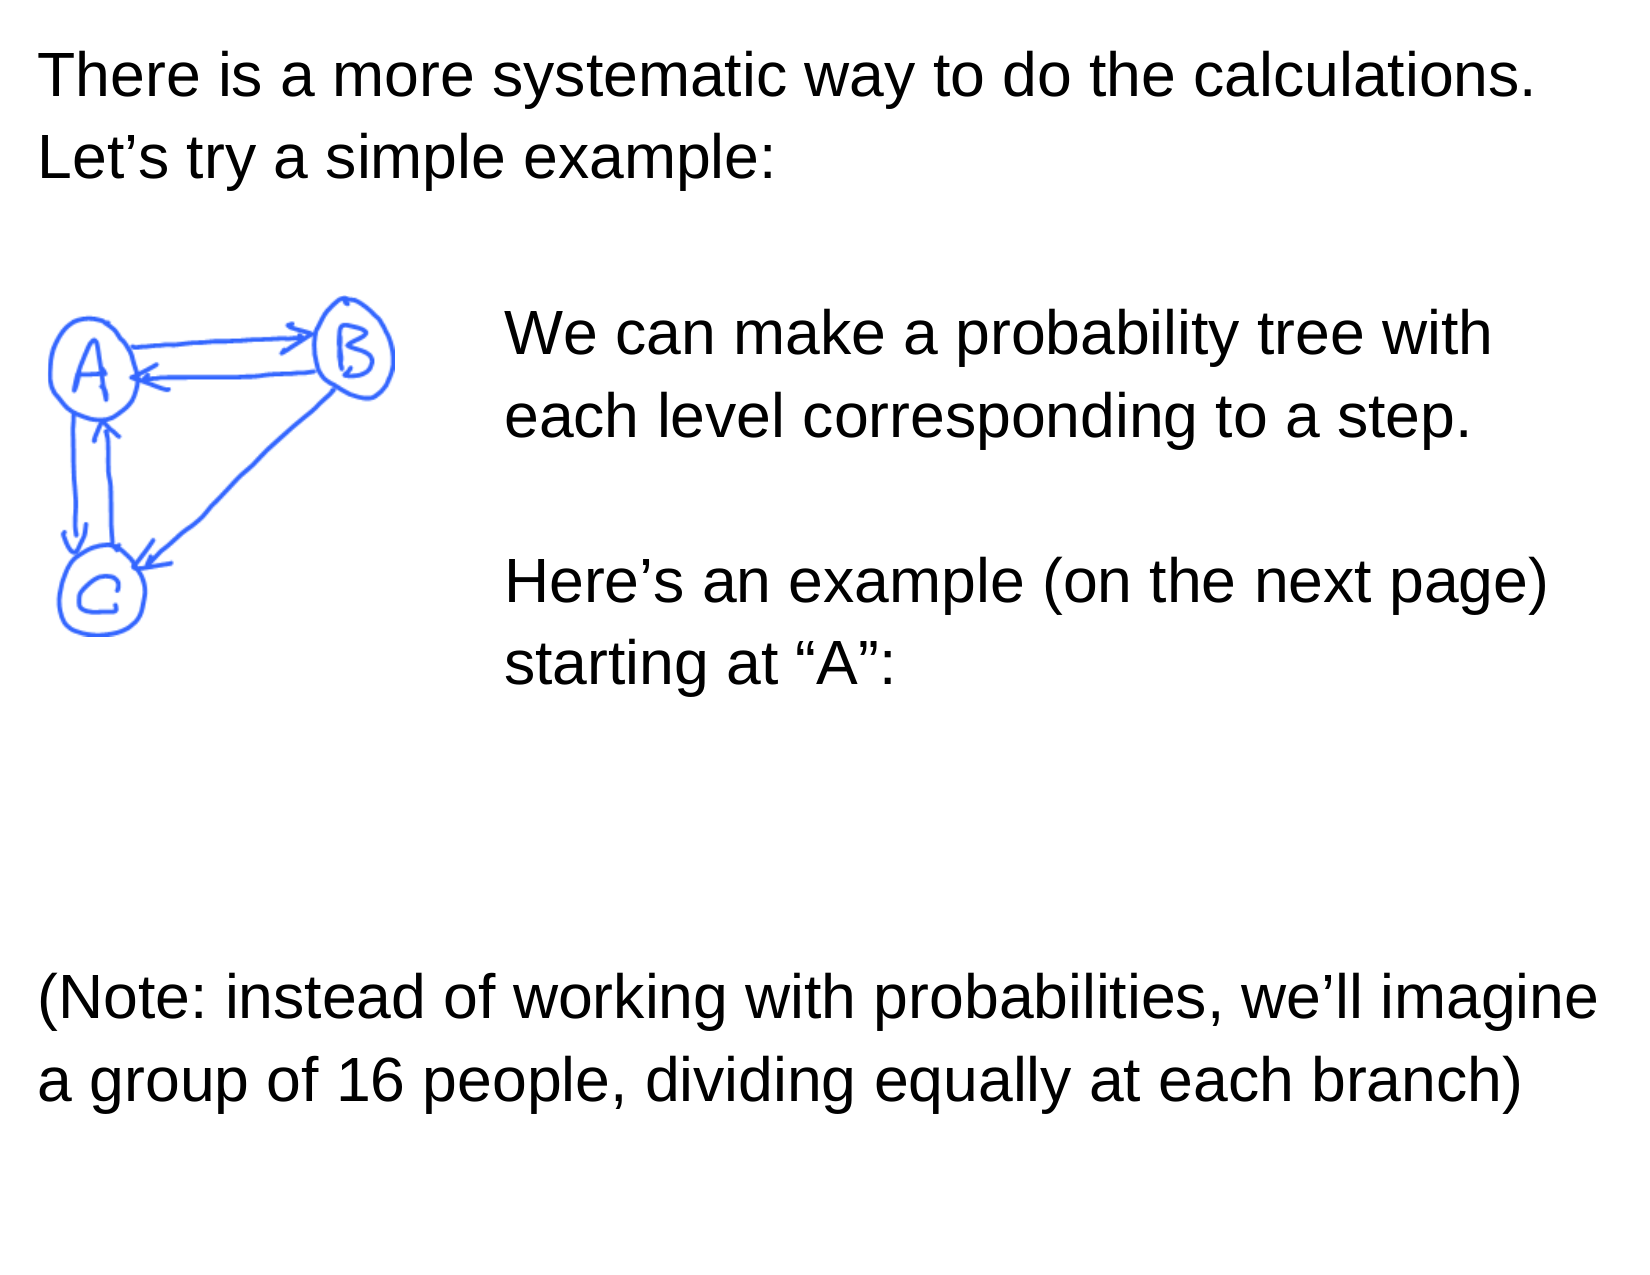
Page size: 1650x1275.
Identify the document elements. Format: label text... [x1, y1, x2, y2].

text (Note: instead of working with probabilities, we’ll imagine a group of 16 people, dividing equally at each branch) [37, 960, 1612, 1114]
table_header We can make a probability tree with each level corresponding to a step. Here’s an example (on the next page) starting at “A”: [494, 285, 1612, 712]
text There is a more systematic way to do the calculations. Let’s try a simple example: [37, 37, 1612, 192]
table_header [38, 285, 494, 712]
picture [47, 295, 395, 637]
